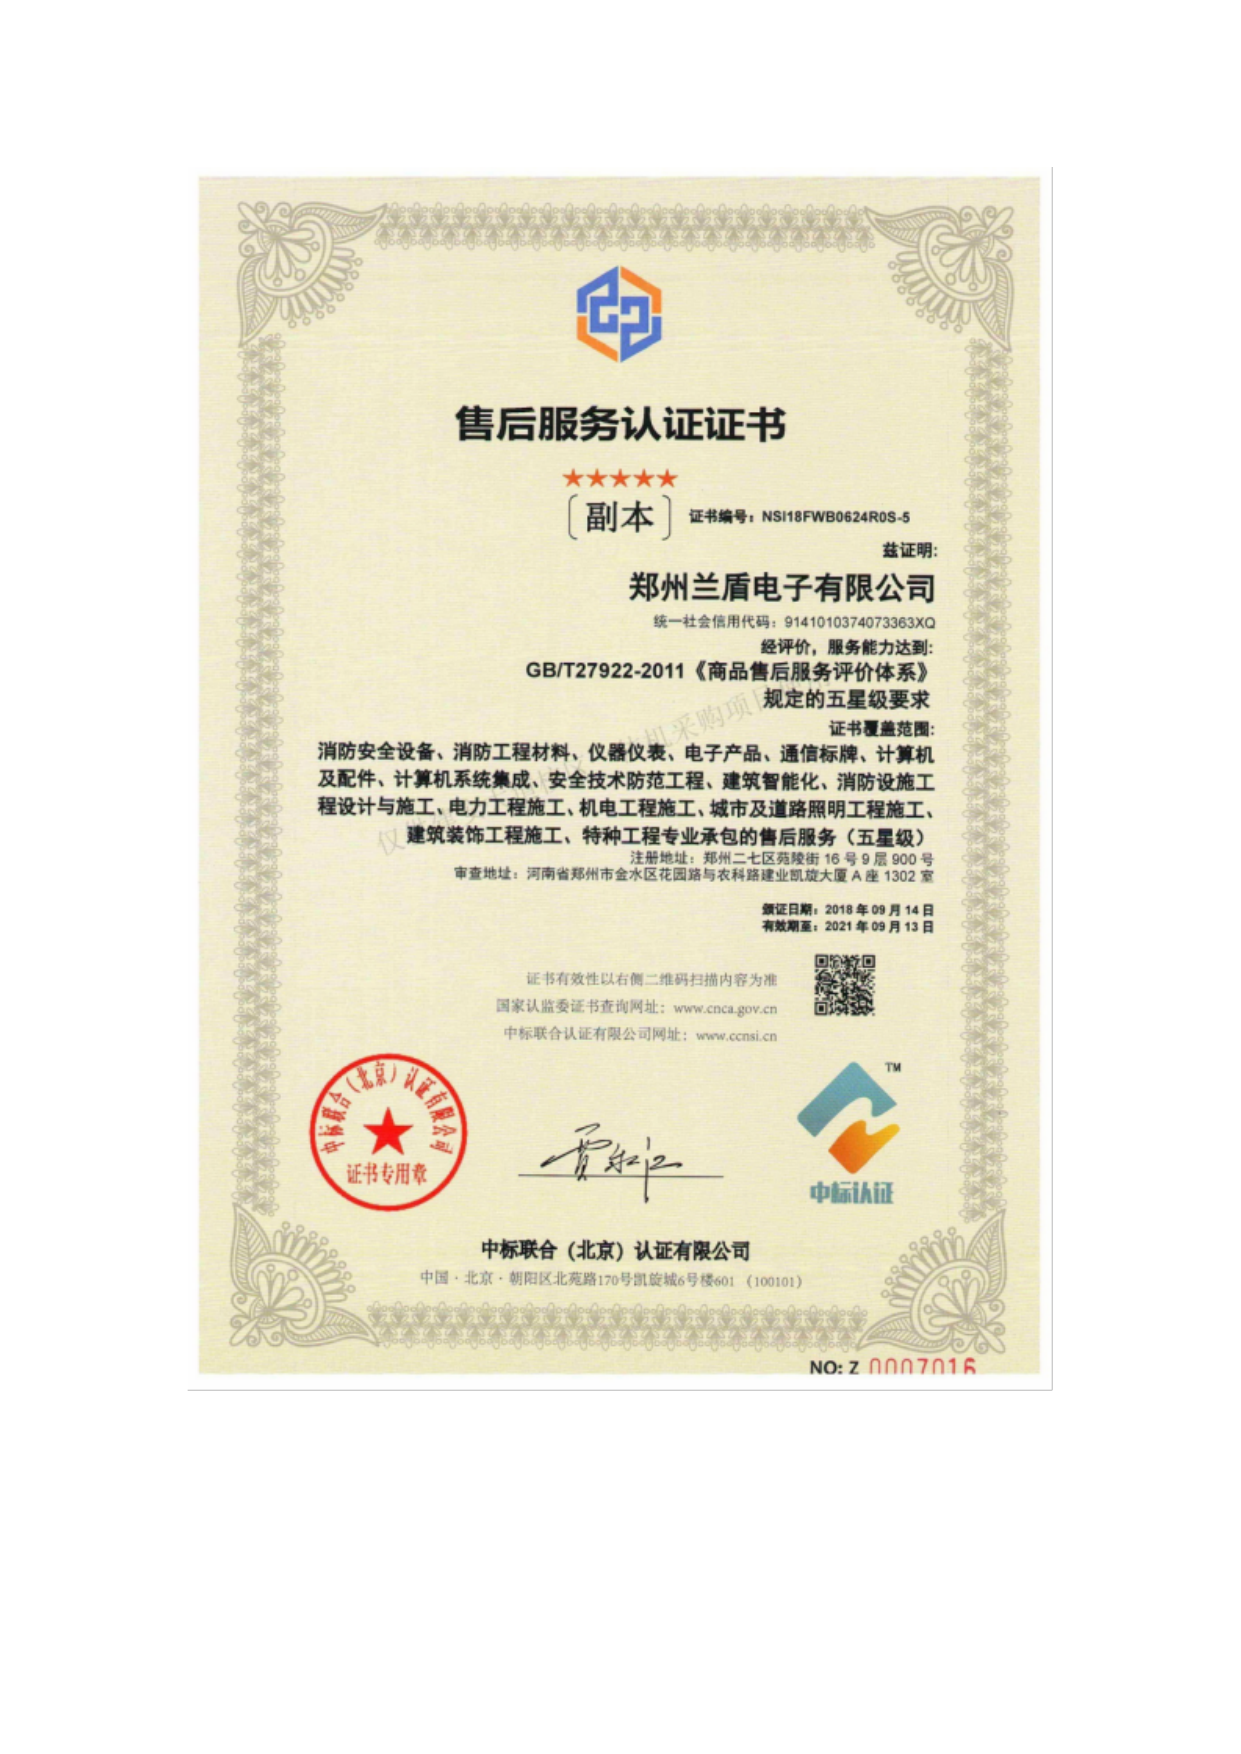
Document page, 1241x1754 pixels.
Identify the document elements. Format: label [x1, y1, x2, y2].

picture [187, 167, 1054, 1392]
